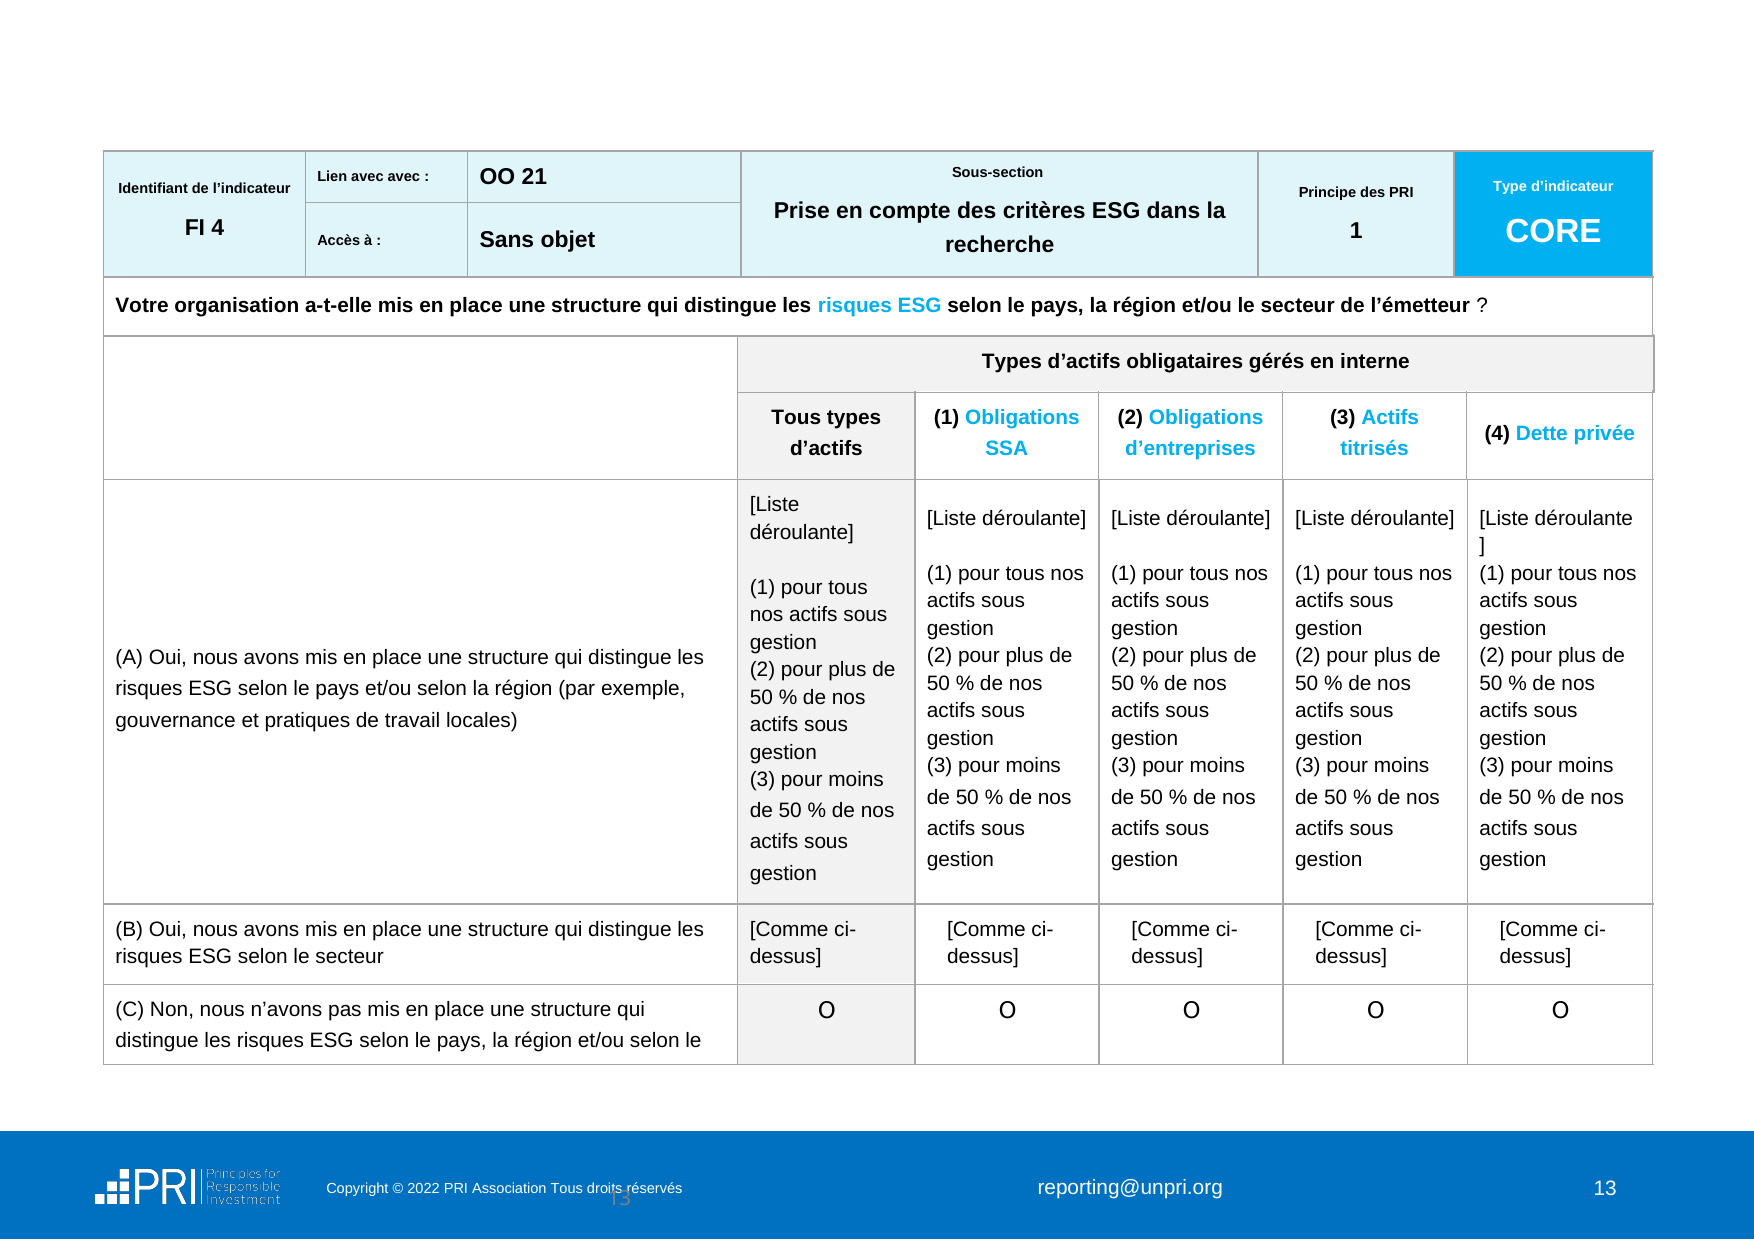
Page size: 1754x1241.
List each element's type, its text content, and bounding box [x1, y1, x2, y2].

table_header Type d’indicateur CORE [1455, 152, 1652, 276]
table_cell [1100, 985, 1282, 1064]
table_cell [104, 337, 737, 479]
table_cell [Comme ci-dessus] [1284, 905, 1467, 983]
table_cell [Liste déroulante] (1) pour tous nos actifs sous gestion (2) pour plus de 50 % de nos actifs sous gestion (3) pour moins de 50 % de nos actifs sous gestion [738, 480, 914, 903]
table_header Sous-section Prise en compte des critères ESG dans la recherche [742, 152, 1257, 276]
table_header OO 21 [468, 152, 740, 201]
table_cell [Comme ci-dessus] [916, 905, 1098, 983]
table_cell Types d’actifs obligataires gérés en interne [738, 337, 1653, 391]
table_cell (3) Actifs titrisés [1283, 393, 1466, 479]
table_cell [1468, 985, 1652, 1064]
table_header Identifiant de l’indicateur FI 4 [104, 152, 305, 276]
table_cell Tous types d’actifs [738, 393, 914, 479]
table_cell (1) Obligations SSA [916, 393, 1098, 479]
table_cell (B) Oui, nous avons mis en place une structure qui distingue les risques ESG selon le secteur [104, 905, 737, 983]
table_cell (A) Oui, nous avons mis en place une structure qui distingue les risques ESG selon le pays et/ou selon la région (par exemple, gouvernance et pratiques de travail locales) [104, 480, 737, 903]
table_cell (4) Dette privée [1467, 393, 1652, 479]
table_cell [738, 985, 914, 1064]
table_cell [Liste déroulante ] (1) pour tous nos actifs sous gestion (2) pour plus de 50 % de nos actifs sous gestion (3) pour moins de 50 % de nos actifs sous gestion [1468, 480, 1652, 903]
table_cell (2) Obligations d’entreprises [1099, 393, 1282, 479]
table_cell [Comme ci-dessus] [1468, 905, 1652, 983]
table_cell [916, 985, 1098, 1064]
table_cell Accès à : [306, 203, 467, 276]
table_header Principe des PRI 1 [1259, 152, 1453, 276]
table_cell [Comme ci-dessus] [738, 905, 914, 983]
table_cell Votre organisation a-t-elle mis en place une structure qui distingue les risques ESG selon le pays, la région et/ou le secteur de l’émetteur ? [104, 278, 1652, 335]
table_cell [Liste déroulante] (1) pour tous nos actifs sous gestion (2) pour plus de 50 % de nos actifs sous gestion (3) pour moins de 50 % de nos actifs sous gestion [916, 480, 1098, 903]
table_cell [Comme ci-dessus] [1100, 905, 1282, 983]
table_cell [1284, 985, 1467, 1064]
table_header Lien avec avec : [306, 152, 467, 201]
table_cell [104, 985, 737, 1064]
table_cell Sans objet [468, 203, 740, 276]
picture [92, 1166, 282, 1207]
table_cell [Liste déroulante] (1) pour tous nos actifs sous gestion (2) pour plus de 50 % de nos actifs sous gestion (3) pour moins de 50 % de nos actifs sous gestion [1100, 480, 1282, 903]
table_cell [Liste déroulante] (1) pour tous nos actifs sous gestion (2) pour plus de 50 % de nos actifs sous gestion (3) pour moins de 50 % de nos actifs sous gestion [1284, 480, 1467, 903]
